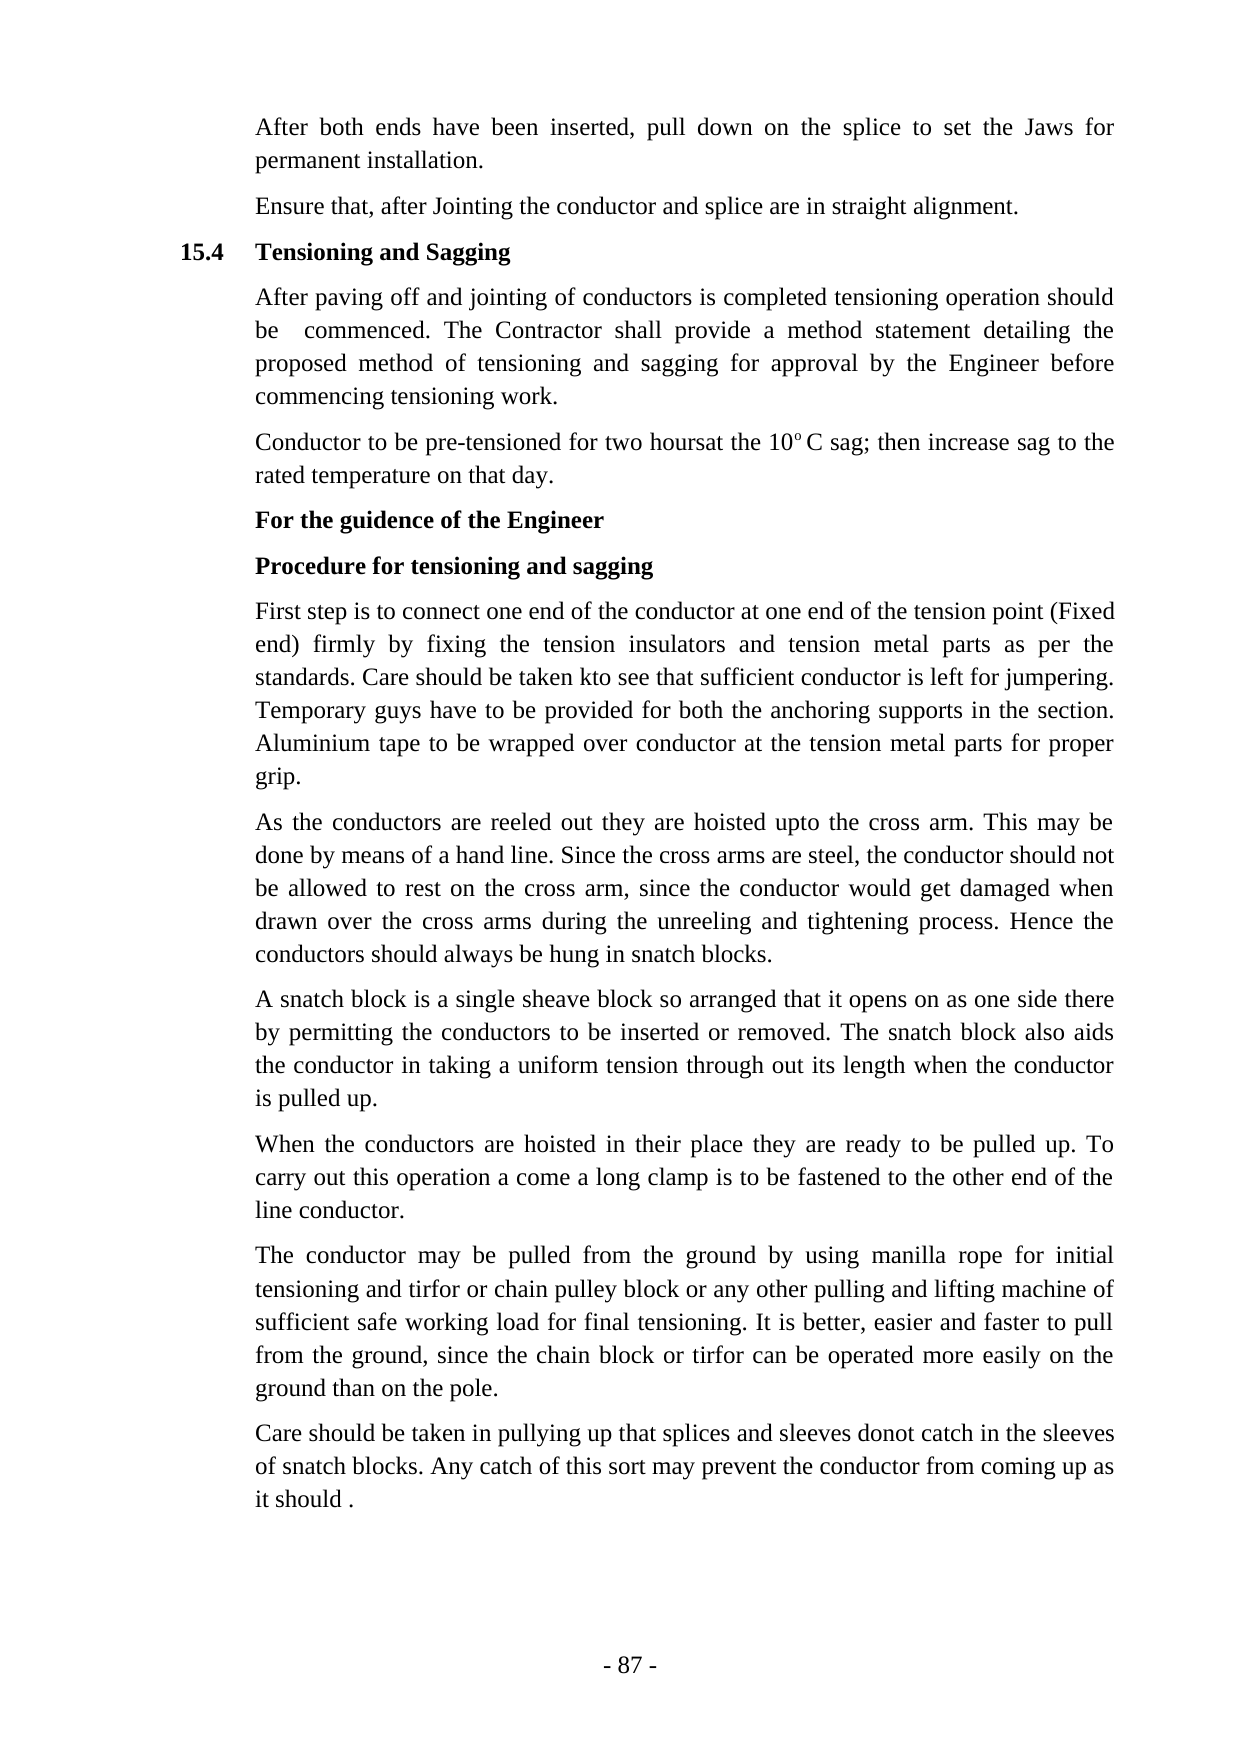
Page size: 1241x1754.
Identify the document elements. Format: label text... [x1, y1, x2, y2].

list 15.4 Tensioning and Sagging [180, 237, 1115, 265]
text First step is to connect one end of the conductor at one end of the tension point (Fixed end) firmly by fixing the tension insulators and tension metal parts as per the standards. Care should be taken kto see that sufficient conductor is left for jumpering. Temporary guys have to be provided for both the anchoring supports in the section. Aluminium tape to be wrapped over conductor at the tension metal parts for proper grip. [255, 596, 1115, 790]
text The conductor may be pulled from the ground by using manilla rope for initial tensioning and tirfor or chain pulley block or any other pulling and lifting machine of sufficient safe working load for final tensioning. It is better, easier and faster to pull from the ground, since the chain block or tirfor can be operated more easily on the ground than on the pole. [255, 1241, 1115, 1401]
text After both ends have been inserted, pull down on the splice to set the Jaws for permanent installation. [180, 112, 1115, 174]
text Ensure that, after Jointing the conductor and splice are in straight alignment. [180, 191, 1115, 220]
text A snatch block is a single sheave block so arranged that it opens on as one side there by permitting the conductors to be inserted or removed. The snatch block also aids the conductor in taking a uniform tension through out its length when the conductor is pulled up. [255, 984, 1115, 1112]
text After paving off and jointing of conductors is completed tensioning operation should be commenced. The Contractor shall provide a method statement detailing the proposed method of tensioning and sagging for approval by the Engineer before commencing tensioning work. [255, 282, 1115, 410]
text Procedure for tensioning and sagging [255, 551, 1115, 579]
text As the conductors are reeled out they are hoisted upto the cross arm. This may be done by means of a hand line. Since the cross arms are steel, the conductor should not be allowed to rest on the cross arm, since the conductor would get damaged when drawn over the cross arms during the unreeling and tightening process. Hence the conductors should always be hung in snatch blocks. [255, 807, 1115, 968]
text Conductor to be pre-tensioned for two hoursat the 10o C sag; then increase sag to the rated temperature on that day. [255, 427, 1115, 488]
text When the conductors are hoisted in their place they are ready to be pulled up. To carry out this operation a come a long clamp is to be fastened to the other end of the line conductor. [255, 1129, 1115, 1224]
text Care should be taken in pullying up that splices and sleeves donot catch in the sleeves of snatch blocks. Any catch of this sort may prevent the conductor from coming up as it should . [255, 1418, 1115, 1513]
text For the guidence of the Engineer [255, 505, 1115, 534]
